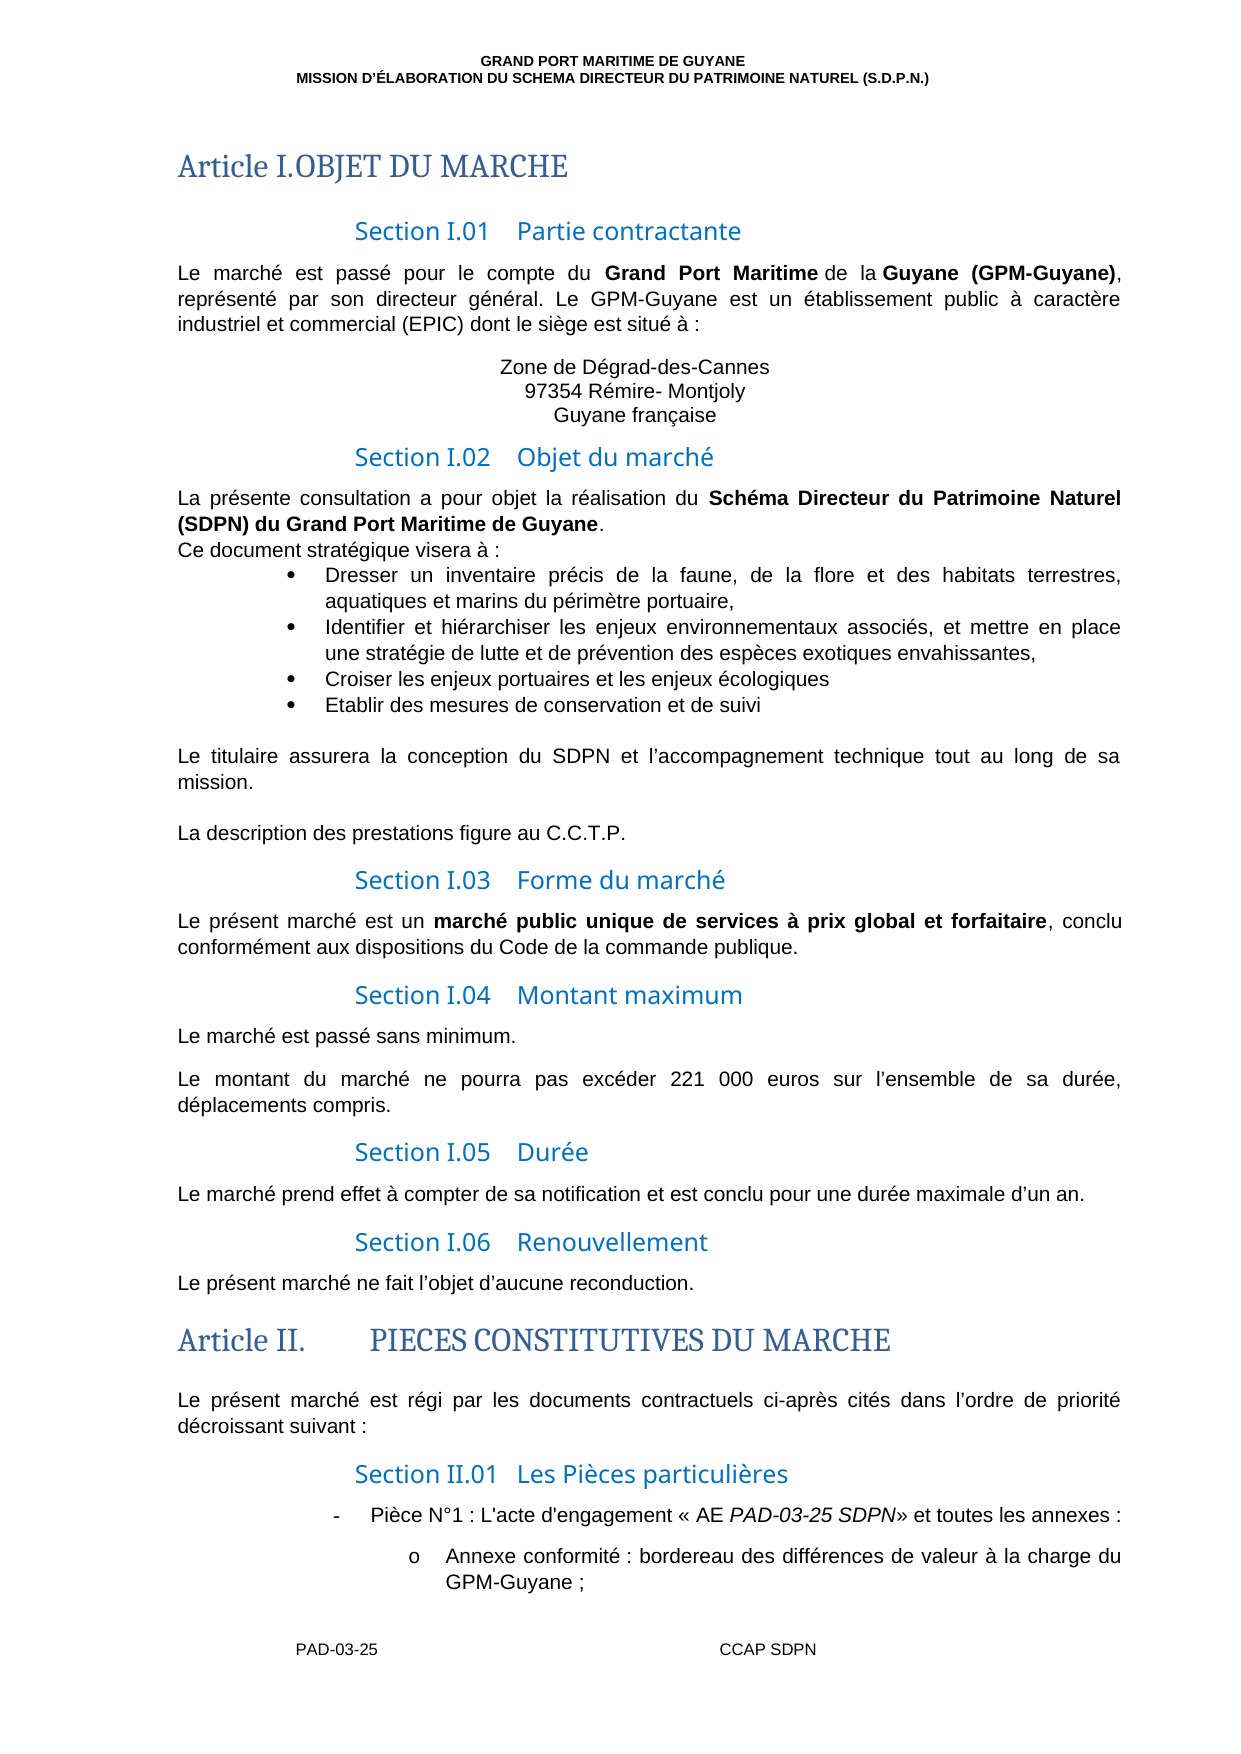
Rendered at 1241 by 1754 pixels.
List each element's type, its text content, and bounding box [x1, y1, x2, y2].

list Annexe conformité : bordereau des différences de valeur à la charge du GPM-Guyane ; [408, 1544, 1122, 1593]
subtitle Forme du marché [354, 863, 1122, 897]
text Le titulaire assurera la conception du SDPN et l’accompagnement technique tout au long de sa mission. [177, 744, 1122, 793]
list Etablir des mesures de conservation et de suivi [287, 693, 1122, 717]
text Le montant du marché ne pourra pas excéder 221 000 euros sur l’ensemble de sa durée, déplacements compris. [177, 1067, 1122, 1117]
text Le marché est passé pour le compte du Grand Port Maritime de la Guyane (GPM-Guyane), représenté par son directeur général. Le GPM-Guyane est un établissement public à caractère industriel et commercial (EPIC) dont le siège est situé à : [177, 261, 1122, 336]
subtitle Partie contractante [354, 214, 1122, 248]
text 97354 Rémire- Montjoly [148, 379, 1122, 403]
list Dresser un inventaire précis de la faune, de la flore et des habitats terrestres, aquatiques et marins du périmètre portuaire, [287, 563, 1122, 613]
subtitle Objet du marché [354, 439, 1122, 473]
text Guyane française [148, 403, 1122, 427]
text La description des prestations figure au C.C.T.P. [177, 820, 1122, 844]
text Le marché prend effet à compter de sa notification et est conclu pour une durée maximale d’un an. [177, 1182, 1122, 1206]
subtitle PIECES CONSTITUTIVES DU MARCHE [177, 1322, 1122, 1360]
text Le présent marché est régi par les documents contractuels ci-après cités dans l’ordre de priorité décroissant suivant : [177, 1388, 1122, 1438]
text Zone de Dégrad-des-Cannes [148, 355, 1122, 379]
list Identifier et hiérarchiser les enjeux environnementaux associés, et mettre en place une stratégie de lutte et de prévention des espèces exotiques envahissantes, [287, 615, 1122, 665]
subtitle Les Pièces particulières [354, 1456, 1122, 1490]
subtitle Renouvellement [354, 1224, 1122, 1258]
text Le présent marché est un marché public unique de services à prix global et forfaitaire, conclu conformément aux dispositions du Code de la commande publique. [177, 909, 1122, 959]
text La présente consultation a pour objet la réalisation du Schéma Directeur du Patrimoine Naturel (SDPN) du Grand Port Maritime de Guyane. [177, 486, 1122, 536]
subtitle OBJET DU MARCHE [177, 148, 1122, 186]
list Pièce N°1 : L'acte d'engagement « AE PAD-03-25 SDPN» et toutes les annexes : [333, 1503, 1122, 1527]
list Croiser les enjeux portuaires et les enjeux écologiques [287, 667, 1122, 691]
subtitle Durée [354, 1135, 1122, 1169]
subtitle Montant maximum [354, 978, 1122, 1012]
text Ce document stratégique visera à : [177, 537, 1122, 561]
text Le marché est passé sans minimum. [177, 1024, 1122, 1048]
text Le présent marché ne fait l’objet d’aucune reconduction. [177, 1271, 1122, 1295]
